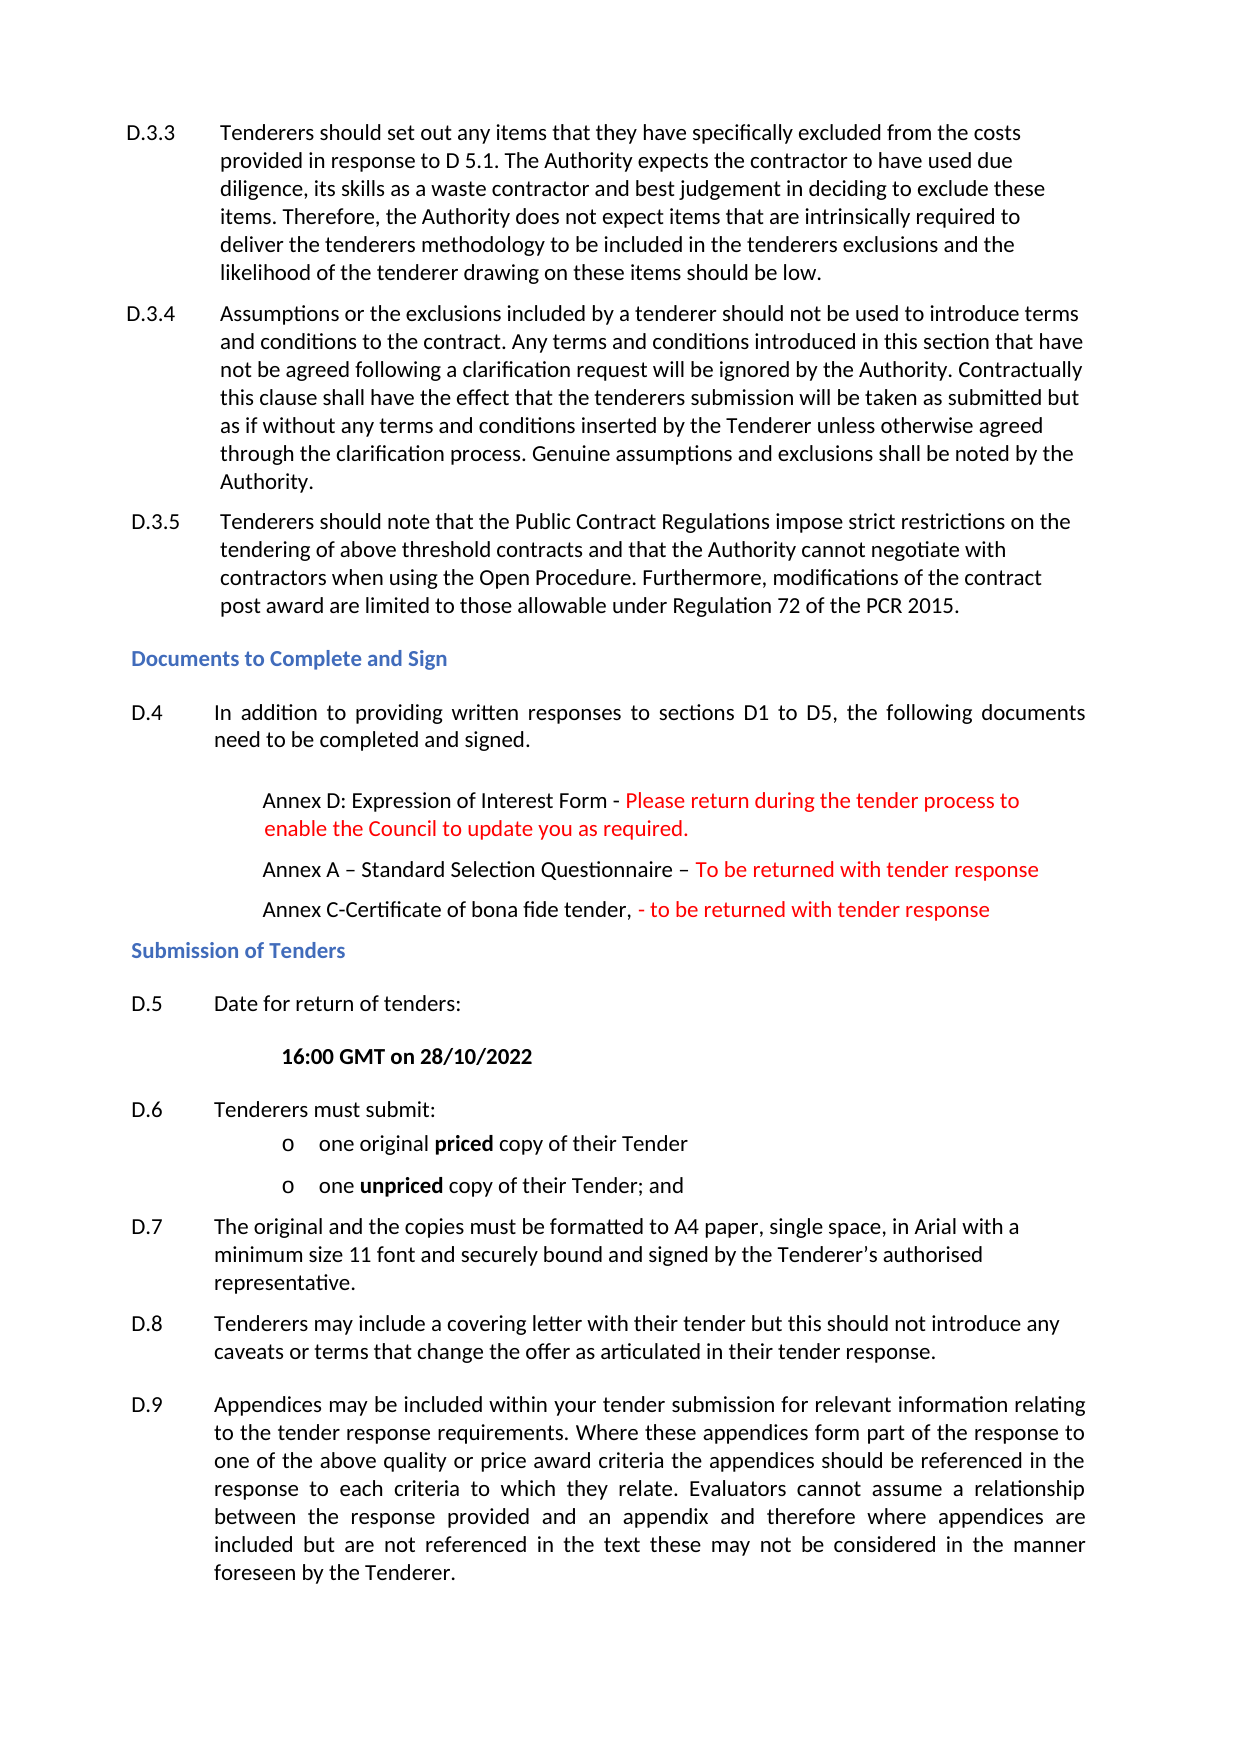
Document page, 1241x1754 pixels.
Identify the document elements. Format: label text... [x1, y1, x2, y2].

list Tenderers should set out any items that they have specifically excluded from the costs provided in response to D 5.1. The Authority expects the contractor to have used due diligence, its skills as a waste contractor and best judgement in deciding to exclude these items. Therefore, the Authority does not expect items that are intrinsically required to deliver the tenderers methodology to be included in the tenderers exclusions and the likelihood of the tenderer drawing on these items should be low. [126, 118, 1087, 286]
text Annex D: Expression of Interest Form - Please return during the tender process to enable the Council to update you as required. [262, 786, 1087, 842]
list one original priced copy of their Tender [281, 1129, 1087, 1158]
list The original and the copies must be formatted to A4 paper, single space, in Arial with a minimum size 11 font and securely bound and signed by the Tenderer’s authorised representative. [131, 1212, 1087, 1297]
list Tenderers should note that the Public Contract Regulations impose strict restrictions on the tendering of above threshold contracts and that the Authority cannot negotiate with contractors when using the Open Procedure. Furthermore, modifications of the contract post award are limited to those allowable under Regulation 72 of the PCR 2015. [131, 507, 1087, 619]
list Assumptions or the exclusions included by a tenderer should not be used to introduce terms and conditions to the contract. Any terms and conditions introduced in this section that have not be agreed following a clarification request will be ignored by the Authority. Contractually this clause shall have the effect that the tenderers submission will be taken as submitted but as if without any terms and conditions inserted by the Tenderer unless otherwise agreed through the clarification process. Genuine assumptions and exclusions shall be noted by the Authority. [126, 299, 1087, 495]
subtitle Date for return of tenders: [131, 989, 1087, 1017]
subtitle Tenderers must submit: [131, 1095, 1087, 1123]
subtitle Documents to Complete and Sign [131, 644, 1087, 673]
text Annex C-Certificate of bona fide tender, - to be returned with tender response [262, 895, 1087, 923]
text Annex A – Standard Selection Questionnaire – To be returned with tender response [262, 855, 1087, 883]
subtitle Appendices may be included within your tender submission for relevant information relating to the tender response requirements. Where these appendices form part of the response to one of the above quality or price award criteria the appendices should be referenced in the response to each criteria to which they relate. Evaluators cannot assume a relationship between the response provided and an appendix and therefore where appendices are included but are not referenced in the text these may not be considered in the manner foreseen by the Tenderer. [131, 1390, 1087, 1586]
list one unpriced copy of their Tender; and [281, 1171, 1087, 1200]
list Tenderers may include a covering letter with their tender but this should not introduce any caveats or terms that change the offer as articulated in their tender response. [131, 1309, 1087, 1365]
subtitle In addition to providing written responses to sections D1 to D5, the following documents need to be completed and signed. [131, 698, 1087, 754]
subtitle 16:00 GMT on 28/10/2022 [281, 1042, 1087, 1070]
text Submission of Tenders [131, 936, 1087, 964]
